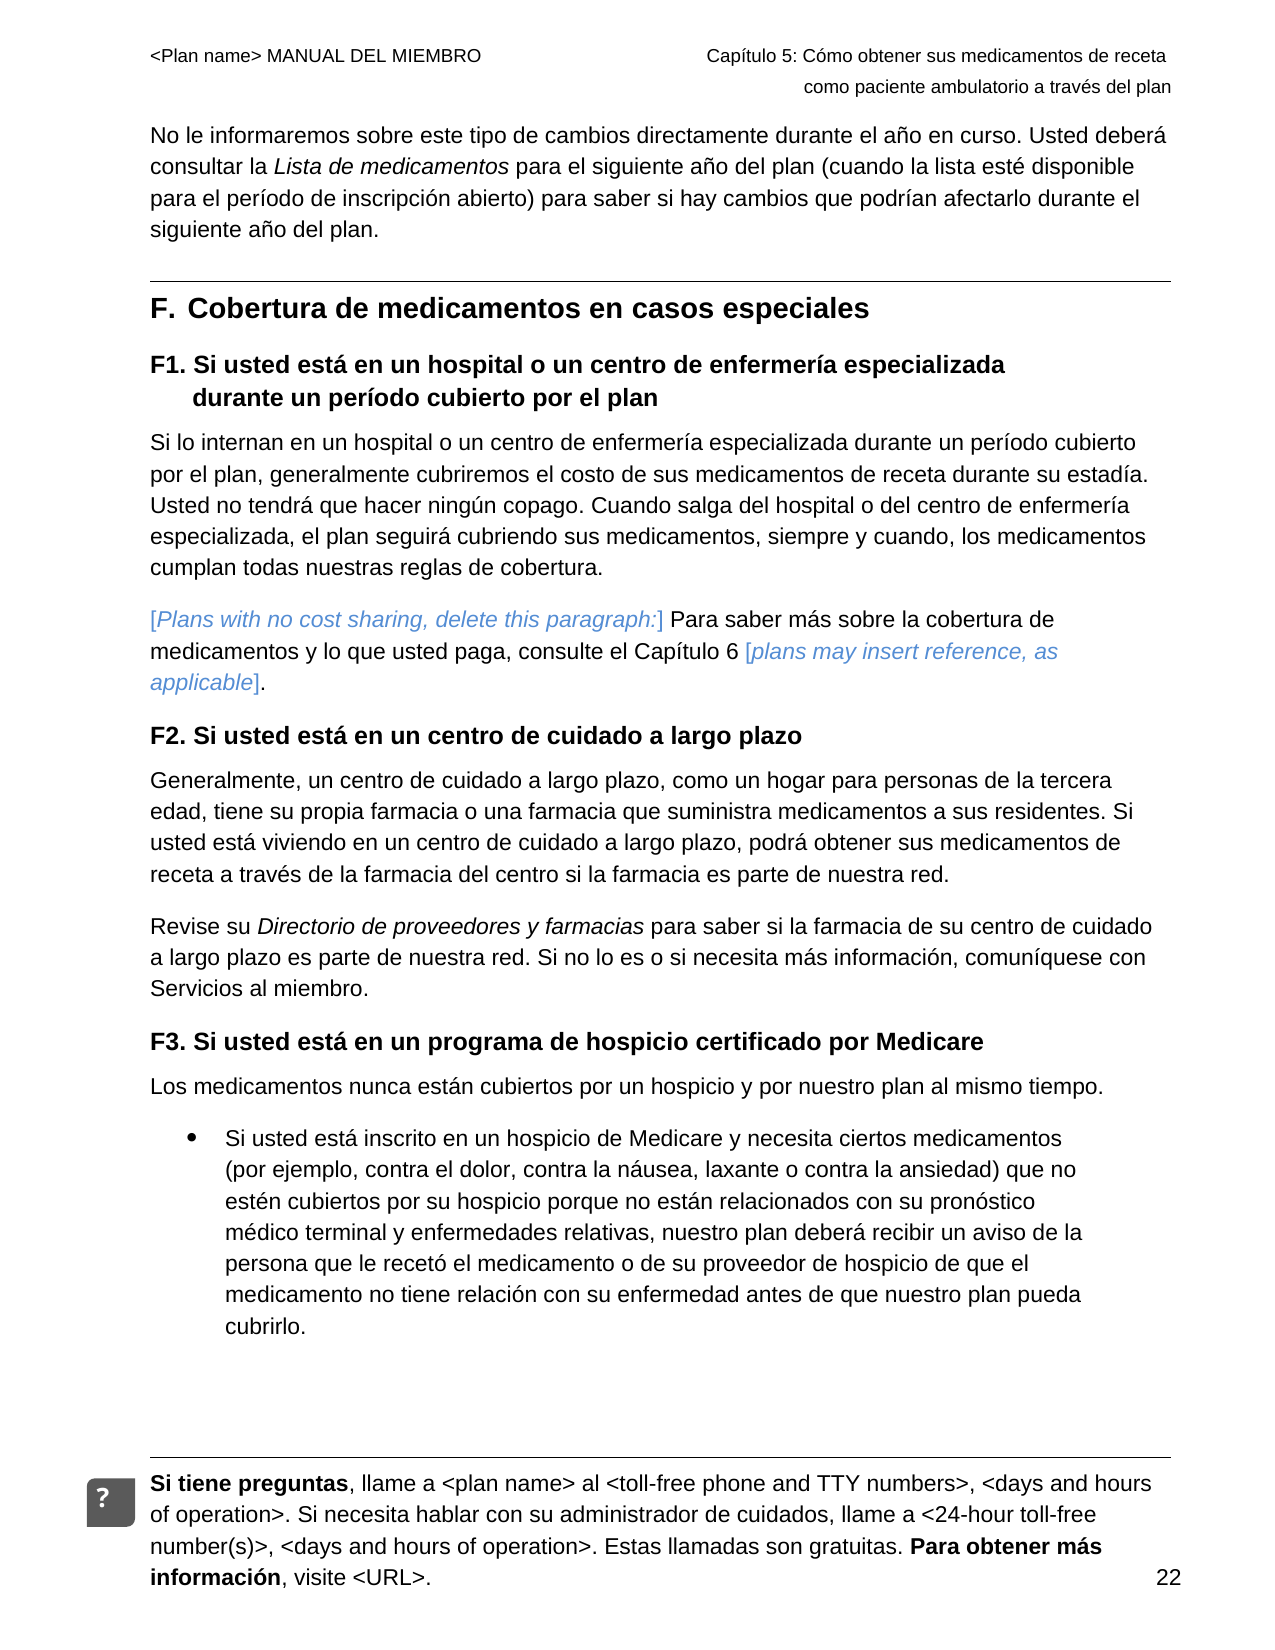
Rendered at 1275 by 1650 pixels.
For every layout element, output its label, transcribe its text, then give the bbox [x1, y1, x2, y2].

text [Plans with no cost sharing, delete this paragraph:] Para saber más sobre la cobertura de medicamentos y lo que usted paga, consulte el Capítulo 6 [plans may insert reference, as applicable]. [150, 603, 1171, 697]
text No le informaremos sobre este tipo de cambios directamente durante el año en curso. Usted deberá consultar la Lista de medicamentos para el siguiente año del plan (cuando la lista esté disponible para el período de inscripción abierto) para saber si hay cambios que podrían afectarlo durante el siguiente año del plan. [150, 118, 1171, 243]
subtitle F3. Si usted está en un programa de hospicio certificado por Medicare [150, 1024, 1096, 1057]
subtitle Cobertura de medicamentos en casos especiales [150, 282, 1171, 326]
list Si usted está inscrito en un hospicio de Medicare y necesita ciertos medicamentos (por ejemplo, contra el dolor, contra la náusea, laxante o contra la ansiedad) que no estén cubiertos por su hospicio porque no están relacionados con su pronóstico médico terminal y enfermedades relativas, nuestro plan deberá recibir un aviso de la persona que le recetó el medicamento o de su proveedor de hospicio de que el medicamento no tiene relación con su enfermedad antes de que nuestro plan pueda cubrirlo. [187, 1122, 1096, 1340]
text Si lo internan en un hospital o un centro de enfermería especializada durante un período cubierto por el plan, generalmente cubriremos el costo de sus medicamentos de receta durante su estadía. Usted no tendrá que hacer ningún copago. Cuando salga del hospital o del centro de enfermería especializada, el plan seguirá cubriendo sus medicamentos, siempre y cuando, los medicamentos cumplan todas nuestras reglas de cobertura. [150, 426, 1171, 582]
text Los medicamentos nunca están cubiertos por un hospicio y por nuestro plan al mismo tiempo. [150, 1069, 1171, 1101]
subtitle F1. Si usted está en un hospital o un centro de enfermería especializada durante un período cubierto por el plan [150, 347, 1096, 413]
text Generalmente, un centro de cuidado a largo plazo, como un hogar para personas de la tercera edad, tiene su propia farmacia o una farmacia que suministra medicamentos a sus residentes. Si usted está viviendo en un centro de cuidado a largo plazo, podrá obtener sus medicamentos de receta a través de la farmacia del centro si la farmacia es parte de nuestra red. [150, 763, 1171, 888]
subtitle F2. Si usted está en un centro de cuidado a largo plazo [150, 717, 1096, 751]
text Revise su Directorio de proveedores y farmacias para saber si la farmacia de su centro de cuidado a largo plazo es parte de nuestra red. Si no lo es o si necesita más información, comuníquese con Servicios al miembro. [150, 909, 1171, 1003]
